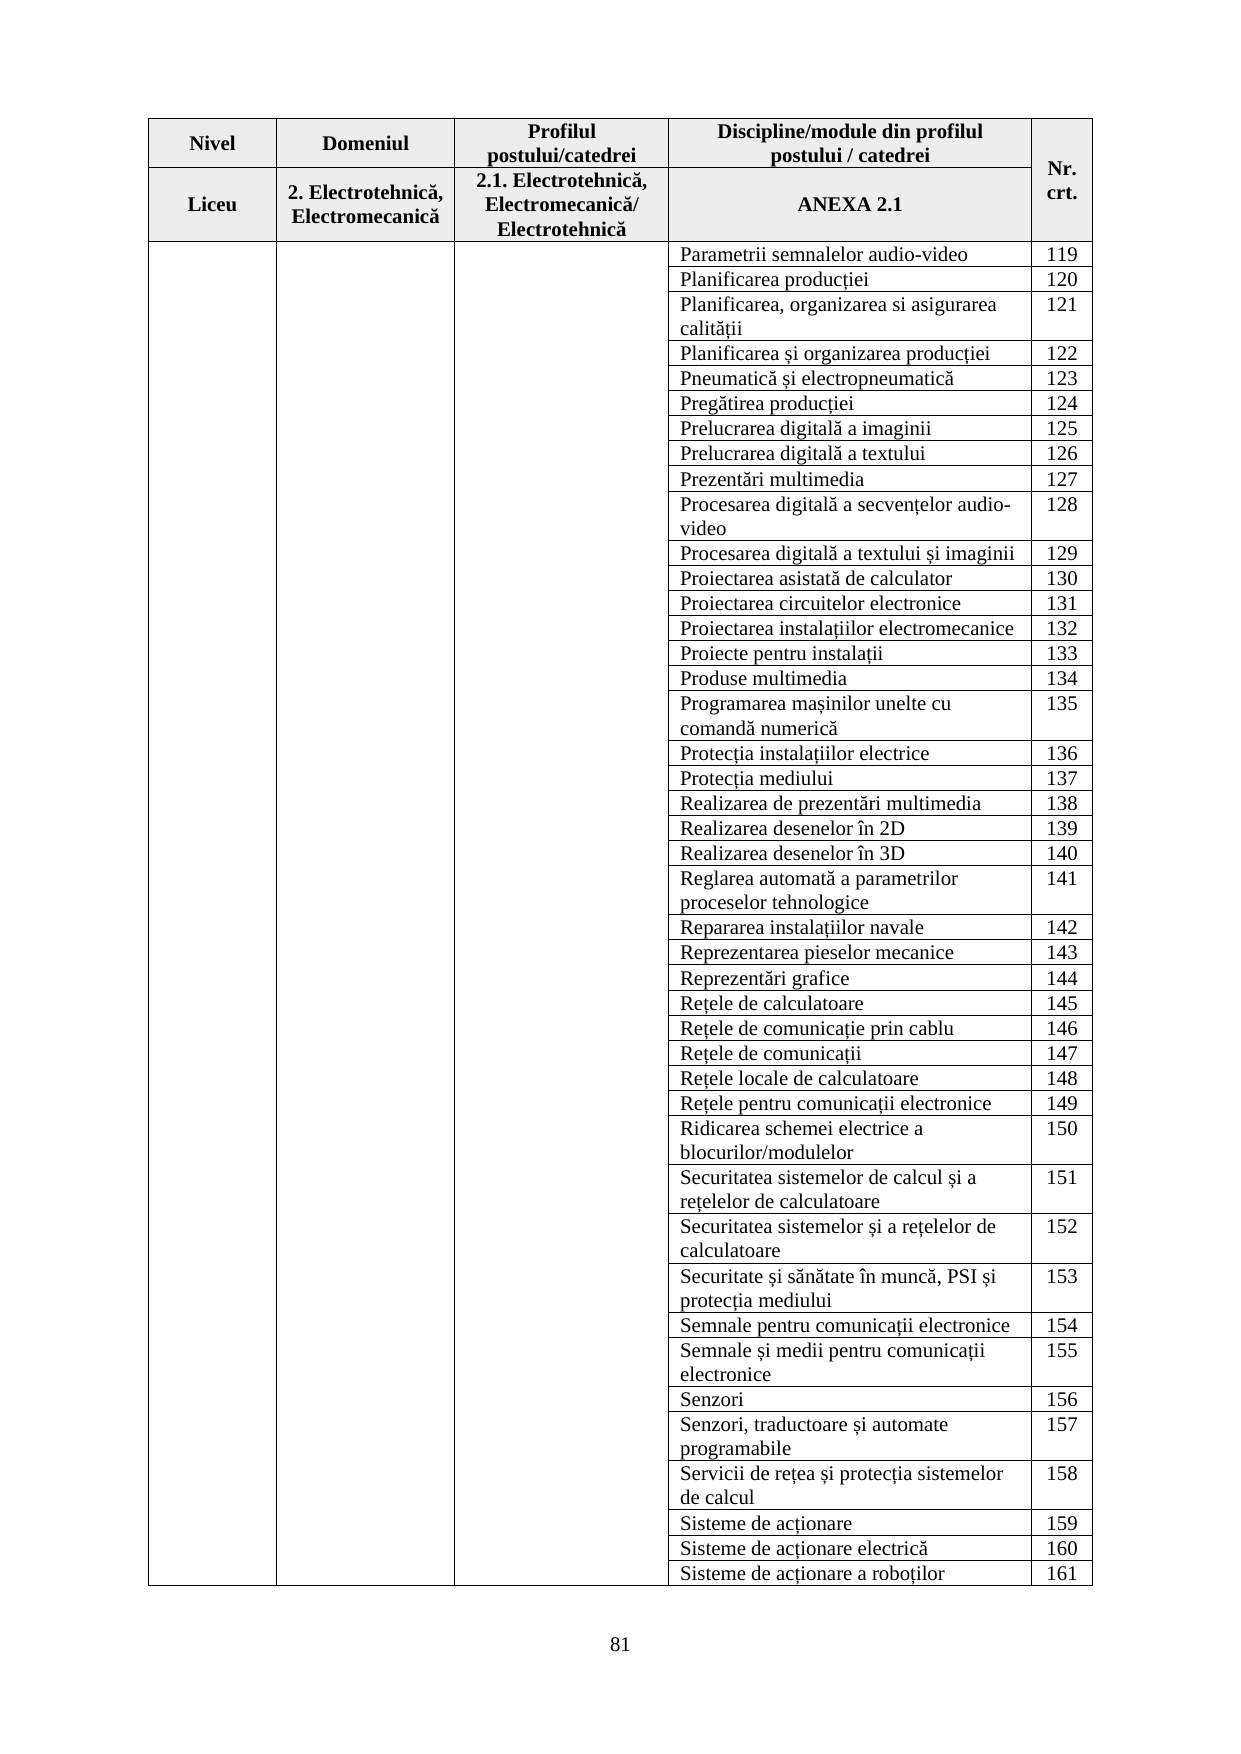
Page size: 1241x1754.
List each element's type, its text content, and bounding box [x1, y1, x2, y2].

table_cell Servicii de rețea și protecția sistemelor de calcul [669, 1461, 1031, 1509]
table_cell Senzori [669, 1387, 1031, 1411]
table_cell 148 [1032, 1066, 1092, 1090]
table_cell 142 [1032, 915, 1092, 939]
table_cell 2.1. Electrotehnică, Electromecanică/ Electrotehnică [455, 168, 668, 241]
table_cell Prezentări multimedia [669, 466, 1031, 491]
table_cell Reprezentări grafice [669, 965, 1031, 989]
table_cell 127 [1032, 466, 1092, 491]
table_cell 125 [1032, 416, 1092, 440]
table_cell 152 [1032, 1214, 1092, 1262]
table_header Domeniul [277, 119, 454, 167]
table_cell Liceu [149, 168, 276, 241]
table_cell 146 [1032, 1016, 1092, 1040]
table_cell Realizarea desenelor în 2D [669, 816, 1031, 840]
table_cell 140 [1032, 841, 1092, 865]
table_cell 129 [1032, 541, 1092, 565]
table_cell 136 [1032, 741, 1092, 764]
table_cell 153 [1032, 1264, 1092, 1312]
table_cell Repararea instalațiilor navale [669, 915, 1031, 939]
table_cell Proiecte pentru instalații [669, 641, 1031, 665]
table_cell Planificarea producției [669, 267, 1031, 291]
table_cell Semnale și medii pentru comunicații electronice [669, 1338, 1031, 1386]
table_cell 122 [1032, 341, 1092, 365]
table_cell 126 [1032, 441, 1092, 465]
table_cell 121 [1032, 292, 1092, 340]
table_cell 130 [1032, 566, 1092, 590]
table_cell Reprezentarea pieselor mecanice [669, 940, 1031, 964]
table_cell Rețele de calculatoare [669, 991, 1031, 1014]
table_cell Sisteme de acționare a roboților industriali [669, 1561, 1031, 1585]
table_header Nivel [149, 119, 276, 167]
table_cell 154 [1032, 1313, 1092, 1337]
table_cell 135 [1032, 691, 1092, 739]
table_cell Securitatea sistemelor de calcul și a rețelelor de calculatoare [669, 1165, 1031, 1213]
table_cell Rețele locale de calculatoare [669, 1066, 1031, 1090]
table_cell Reglarea automată a parametrilor proceselor tehnologice [669, 866, 1031, 914]
table_cell Senzori, traductoare și automate programabile [669, 1412, 1031, 1460]
table_cell 150 [1032, 1116, 1092, 1164]
table_cell Procesarea digitală a secvențelor audio-video [669, 492, 1031, 540]
table_cell Produse multimedia [669, 666, 1031, 690]
table_cell Procesarea digitală a textului și imaginii [669, 541, 1031, 565]
table_cell 2. Electrotehnică, Electromecanică [277, 168, 454, 241]
table_cell 149 [1032, 1091, 1092, 1115]
table_cell 123 [1032, 366, 1092, 390]
table_cell 144 [1032, 965, 1092, 989]
table_cell Realizarea de prezentări multimedia [669, 791, 1031, 815]
table_cell 131 [1032, 591, 1092, 615]
table_cell 132 [1032, 616, 1092, 640]
table_cell ANEXA 2.1 [669, 168, 1031, 241]
table_cell 119 [1032, 242, 1092, 266]
table_cell 143 [1032, 940, 1092, 964]
table_cell 145 [1032, 991, 1092, 1014]
table_cell 147 [1032, 1041, 1092, 1065]
table_header Profilul postului/catedrei [455, 119, 668, 167]
table_cell Pregătirea producției [669, 391, 1031, 415]
table_cell 141 [1032, 866, 1092, 914]
table_cell Prelucrarea digitală a textului [669, 441, 1031, 465]
table_cell 156 [1032, 1387, 1092, 1411]
table_cell Proiectarea circuitelor electronice [669, 591, 1031, 615]
table_cell Prelucrarea digitală a imaginii [669, 416, 1031, 440]
table_cell Sisteme de acționare electrică [669, 1536, 1031, 1559]
table_cell 124 [1032, 391, 1092, 415]
table_cell Planificarea, organizarea si asigurarea calității [669, 292, 1031, 340]
table_cell 138 [1032, 791, 1092, 815]
table_cell 155 [1032, 1338, 1092, 1386]
table_cell 160 [1032, 1536, 1092, 1559]
table_cell Proiectarea asistată de calculator [669, 566, 1031, 590]
table_cell Semnale pentru comunicații electronice [669, 1313, 1031, 1337]
table_cell Protecția instalațiilor electrice [669, 741, 1031, 764]
table_cell 120 [1032, 267, 1092, 291]
table_cell Securitate și sănătate în muncă, PSI și protecția mediului [669, 1264, 1031, 1312]
table_cell 133 [1032, 641, 1092, 665]
table_cell 139 [1032, 816, 1092, 840]
table_cell 128 [1032, 492, 1092, 540]
table_cell Rețele pentru comunicații electronice [669, 1091, 1031, 1115]
table_cell Parametrii semnalelor audio-video [669, 242, 1031, 266]
table_cell Realizarea desenelor în 3D [669, 841, 1031, 865]
table_cell Ridicarea schemei electrice a blocurilor/modulelor [669, 1116, 1031, 1164]
table_cell Proiectarea instalațiilor electromecanice [669, 616, 1031, 640]
table_header Nr. crt. [1032, 119, 1092, 241]
table_cell 157 [1032, 1412, 1092, 1460]
table_cell Sisteme de acționare [669, 1510, 1031, 1534]
table_cell 158 [1032, 1461, 1092, 1509]
table_cell 161 [1032, 1561, 1092, 1585]
table_cell 137 [1032, 766, 1092, 790]
table_cell Programarea mașinilor unelte cu comandă numerică [669, 691, 1031, 739]
table_cell Pneumatică și electropneumatică [669, 366, 1031, 390]
table_cell 134 [1032, 666, 1092, 690]
table_cell Rețele de comunicații [669, 1041, 1031, 1065]
table_cell Protecția mediului [669, 766, 1031, 790]
table_cell Securitatea sistemelor și a rețelelor de calculatoare [669, 1214, 1031, 1262]
table_cell 151 [1032, 1165, 1092, 1213]
table_cell Planificarea și organizarea producției [669, 341, 1031, 365]
table_cell Rețele de comunicație prin cablu [669, 1016, 1031, 1040]
table_header Discipline/module din profilul postului / catedrei [669, 119, 1031, 167]
table_cell 159 [1032, 1510, 1092, 1534]
